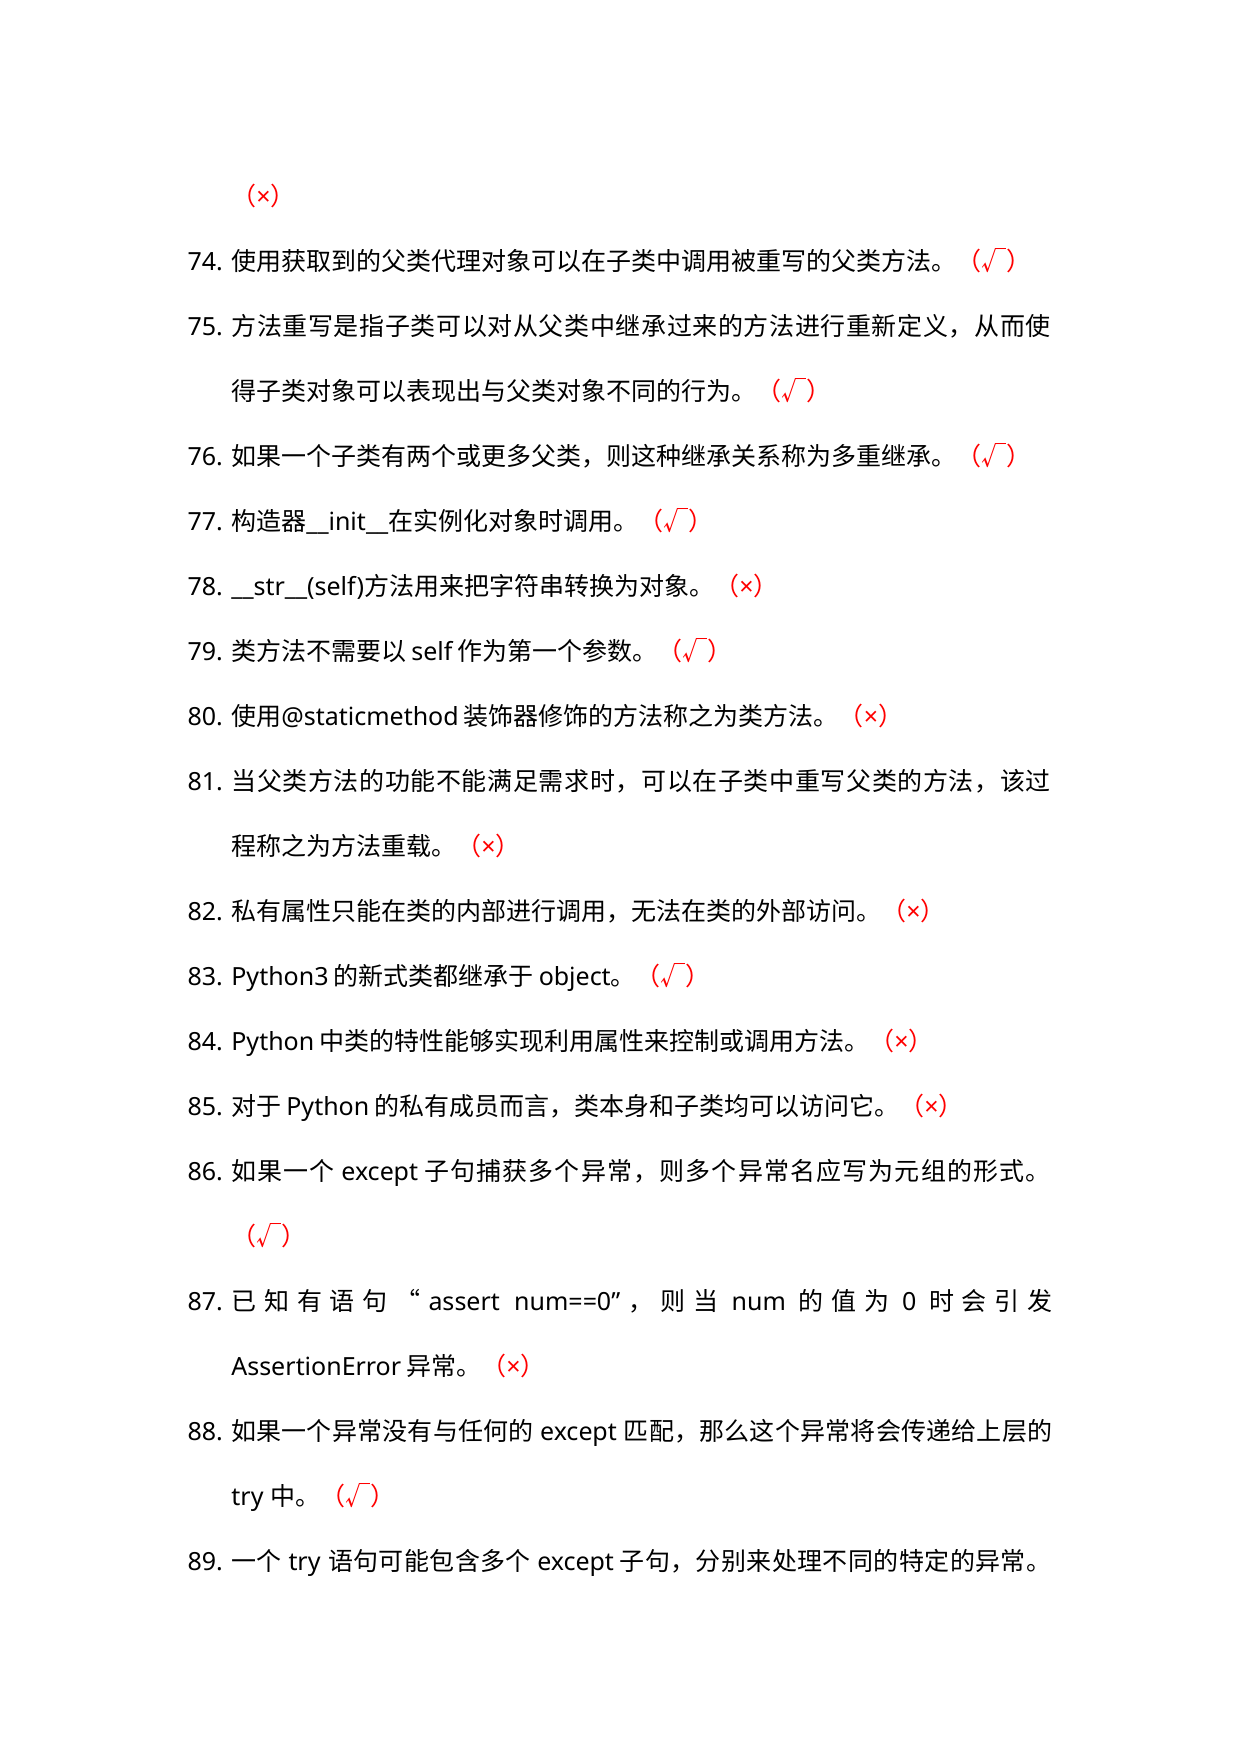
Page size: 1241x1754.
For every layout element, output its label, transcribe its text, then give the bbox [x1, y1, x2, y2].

list 如果一个except子句捕获多个异常，则多个异常名应写为元组的形式。（√） [187, 1137, 1053, 1267]
list 如果一个异常没有与任何的 except 匹配，那么这个异常将会传递给上层的 try 中。（√） [187, 1397, 1053, 1527]
list 构造器__init__在实例化对象时调用。（√） [187, 487, 1053, 552]
list 如果一个子类有两个或更多父类，则这种继承关系称为多重继承。（√） [187, 422, 1053, 487]
list 使用获取到的父类代理对象可以在子类中调用被重写的父类方法。（√） [187, 227, 1053, 292]
list 已知有语句“assert num==0”，则当num的值为0时会引发AssertionError异常。（×） [187, 1267, 1053, 1397]
list Python中类的特性能够实现利用属性来控制或调用方法。（×） [187, 1007, 1053, 1072]
list Python3的新式类都继承于object。（√） [187, 942, 1053, 1007]
list 当父类方法的功能不能满足需求时，可以在子类中重写父类的方法，该过程称之为方法重载。（×） [187, 747, 1053, 877]
list 使用@staticmethod装饰器修饰的方法称之为类方法。（×） [187, 682, 1053, 747]
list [187, 162, 1053, 227]
list 对于Python的私有成员而言，类本身和子类均可以访问它。（×） [187, 1072, 1053, 1137]
list __str__(self)方法用来把字符串转换为对象。（×） [187, 552, 1053, 617]
list 类方法不需要以self作为第一个参数。（√） [187, 617, 1053, 682]
list 私有属性只能在类的内部进行调用，无法在类的外部访问。（×） [187, 877, 1053, 942]
list 方法重写是指子类可以对从父类中继承过来的方法进行重新定义，从而使得子类对象可以表现出与父类对象不同的行为。（√） [187, 292, 1053, 422]
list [187, 1527, 1053, 1592]
